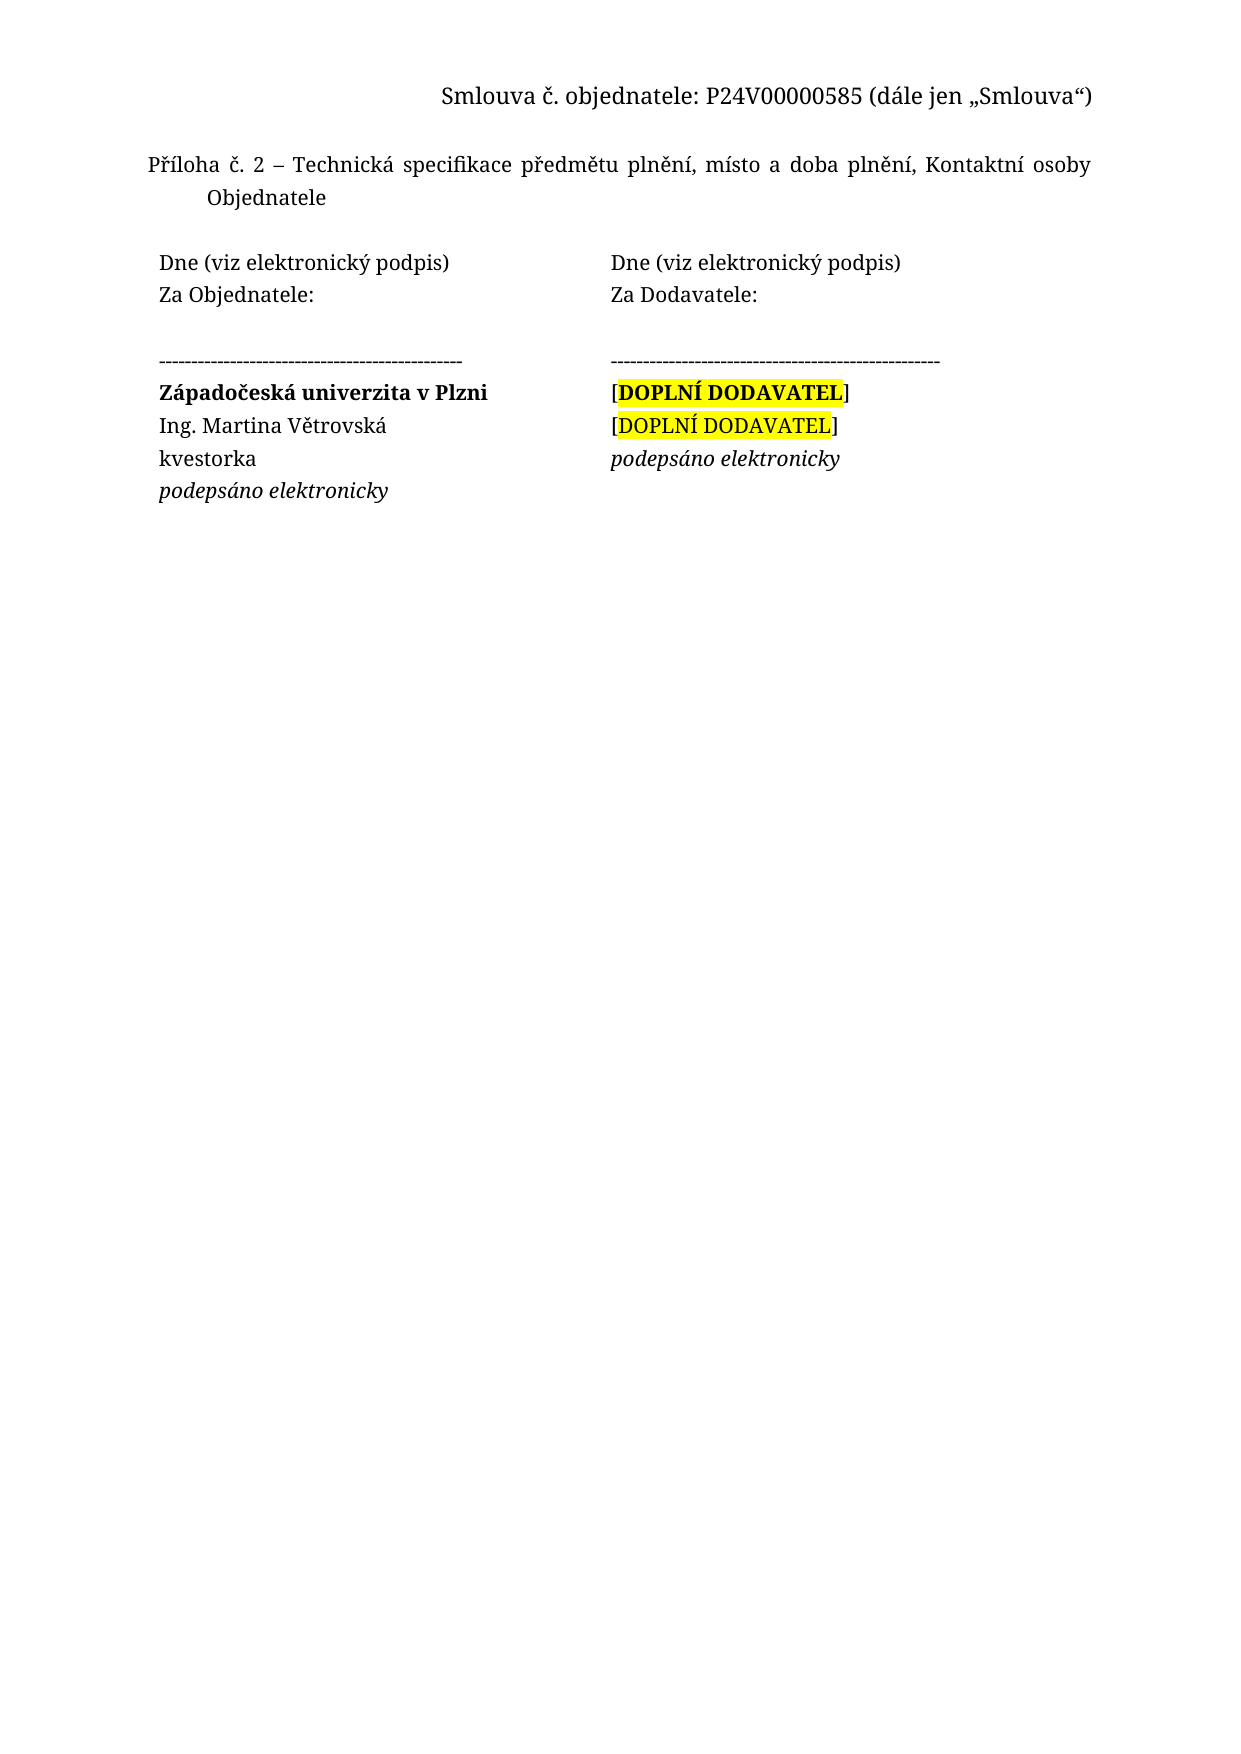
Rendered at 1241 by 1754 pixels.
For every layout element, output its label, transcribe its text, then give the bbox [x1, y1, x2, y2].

table_header Dne (viz elektronický podpis) Za Objednatele: ----------------------------------------------- Západočeská univerzita v Plzni Ing. Martina Větrovská kvestorka podepsáno elektronicky [148, 248, 599, 508]
table_header Dne (viz elektronický podpis) Za Dodavatele: --------------------------------------------------- [DOPLNÍ DODAVATEL] [DOPLNÍ DODAVATEL] podepsáno elektronicky [599, 248, 1051, 508]
text Příloha č. 2 – Technická specifikace předmětu plnění, místo a doba plnění, Kontaktní osoby Objednatele [148, 150, 1093, 211]
